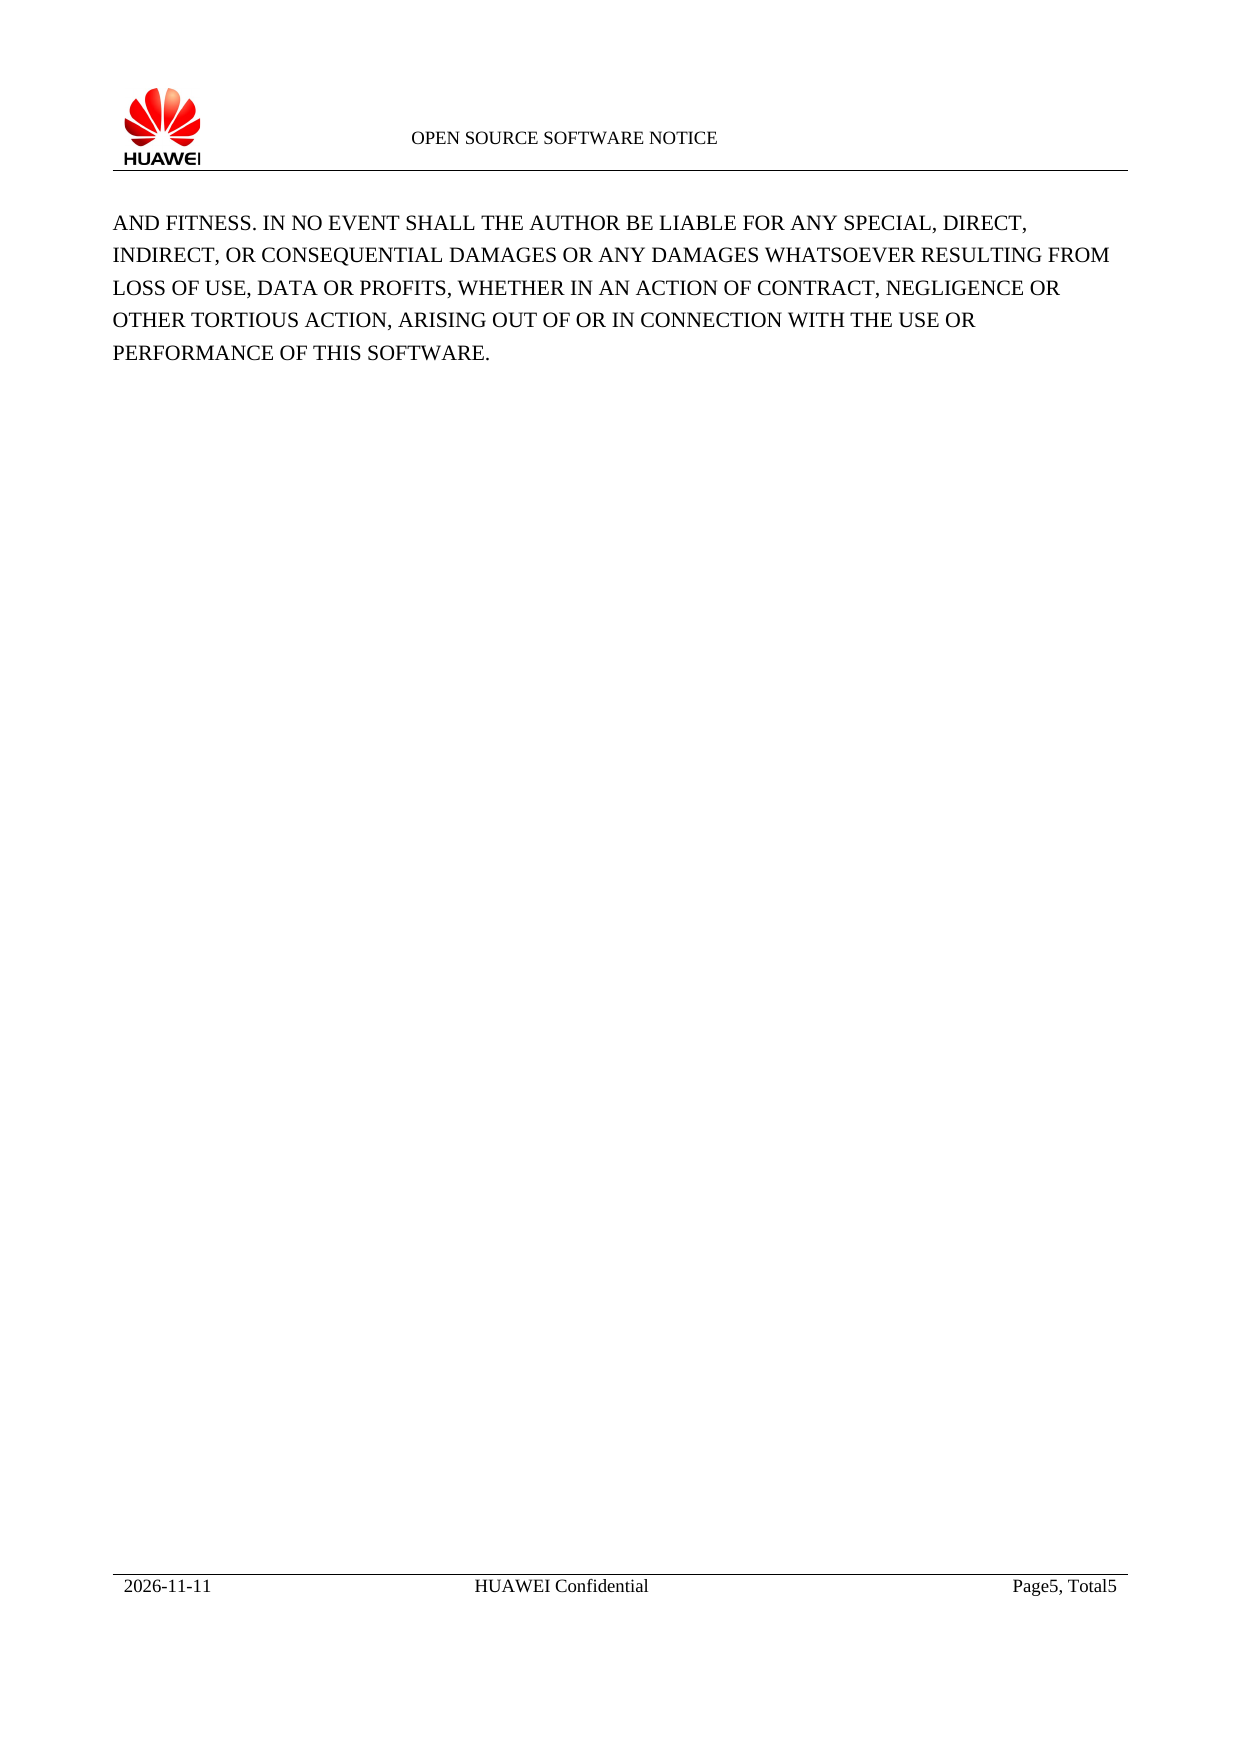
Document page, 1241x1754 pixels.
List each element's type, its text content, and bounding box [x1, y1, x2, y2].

picture [124, 88, 201, 165]
